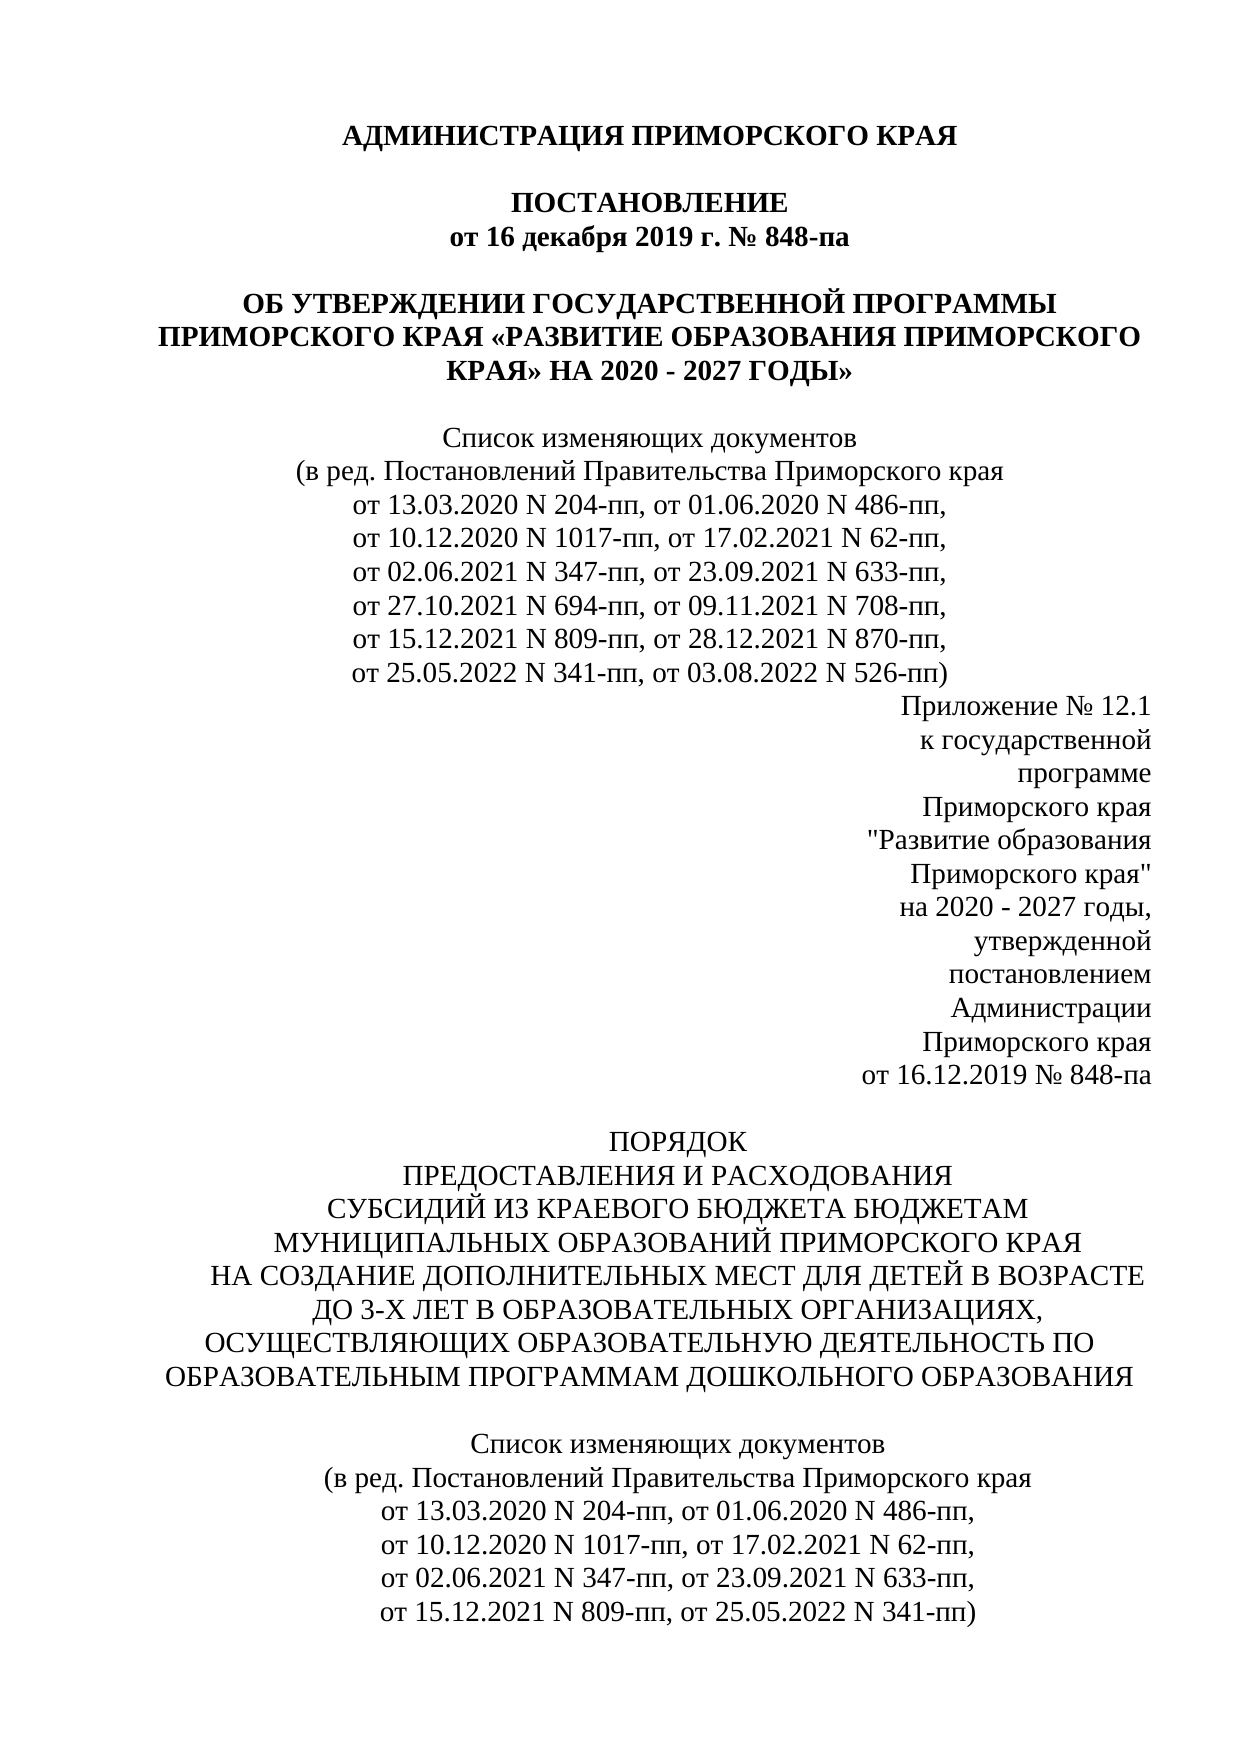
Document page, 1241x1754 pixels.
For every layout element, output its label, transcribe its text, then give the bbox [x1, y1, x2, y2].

text НА СОЗДАНИЕ ДОПОЛНИТЕЛЬНЫХ МЕСТ ДЛЯ ДЕТЕЙ В ВОЗРАСТЕ [148, 1258, 1152, 1292]
text на 2020 - 2027 годы, [148, 889, 1152, 923]
text СУБСИДИЙ ИЗ КРАЕВОГО БЮДЖЕТА БЮДЖЕТАМ [148, 1191, 1152, 1225]
text Администрации [148, 990, 1152, 1024]
text ОБ УТВЕРЖДЕНИИ ГОСУДАРСТВЕННОЙ ПРОГРАММЫ ПРИМОРСКОГО КРАЯ «РАЗВИТИЕ ОБРАЗОВАНИЯ ПРИМОРСКОГО КРАЯ» НА 2020 - 2027 ГОДЫ» [148, 286, 1152, 386]
text Список изменяющих документов [148, 420, 1152, 453]
text ПРЕДОСТАВЛЕНИЯ И РАСХОДОВАНИЯ [148, 1158, 1152, 1191]
text Список изменяющих документов [148, 1426, 1152, 1460]
text Приморского края" [148, 856, 1152, 889]
text от 10.12.2020 N 1017-пп, от 17.02.2021 N 62-пп, [148, 521, 1152, 554]
text Приморского края [148, 1024, 1152, 1057]
text от 15.12.2021 N 809-пп, от 25.05.2022 N 341-пп) [148, 1594, 1152, 1627]
text от 16.12.2019 № 848-па [148, 1057, 1152, 1091]
text к государственной [148, 722, 1152, 755]
text от 15.12.2021 N 809-пп, от 28.12.2021 N 870-пп, [148, 621, 1152, 655]
text от 02.06.2021 N 347-пп, от 23.09.2021 N 633-пп, [148, 554, 1152, 588]
text от 02.06.2021 N 347-пп, от 23.09.2021 N 633-пп, [148, 1560, 1152, 1594]
text от 10.12.2020 N 1017-пп, от 17.02.2021 N 62-пп, [148, 1527, 1152, 1560]
text постановлением [148, 957, 1152, 990]
text от 13.03.2020 N 204-пп, от 01.06.2020 N 486-пп, [148, 487, 1152, 521]
text от 13.03.2020 N 204-пп, от 01.06.2020 N 486-пп, [148, 1493, 1152, 1527]
text Приморского края [148, 789, 1152, 822]
text программе [148, 755, 1152, 789]
text утвержденной [148, 923, 1152, 957]
text ПОСТАНОВЛЕНИЕ [148, 185, 1152, 219]
text от 25.05.2022 N 341-пп, от 03.08.2022 N 526-пп) [148, 655, 1152, 688]
text МУНИЦИПАЛЬНЫХ ОБРАЗОВАНИЙ ПРИМОРСКОГО КРАЯ [148, 1225, 1152, 1258]
text АДМИНИСТРАЦИЯ ПРИМОРСКОГО КРАЯ [148, 118, 1152, 152]
text от 16 декабря 2019 г. № 848-па [148, 219, 1152, 252]
text ДО 3-Х ЛЕТ В ОБРАЗОВАТЕЛЬНЫХ ОРГАНИЗАЦИЯХ, ОСУЩЕСТВЛЯЮЩИХ ОБРАЗОВАТЕЛЬНУЮ ДЕЯТЕЛЬНОСТЬ ПО ОБРАЗОВАТЕЛЬНЫМ ПРОГРАММАМ ДОШКОЛЬНОГО ОБРАЗОВАНИЯ [148, 1292, 1152, 1393]
text Приложение № 12.1 [148, 688, 1152, 722]
text (в ред. Постановлений Правительства Приморского края [148, 453, 1152, 487]
text "Развитие образования [148, 822, 1152, 856]
text ПОРЯДОК [148, 1124, 1152, 1158]
text (в ред. Постановлений Правительства Приморского края [148, 1460, 1152, 1493]
text от 27.10.2021 N 694-пп, от 09.11.2021 N 708-пп, [148, 588, 1152, 621]
